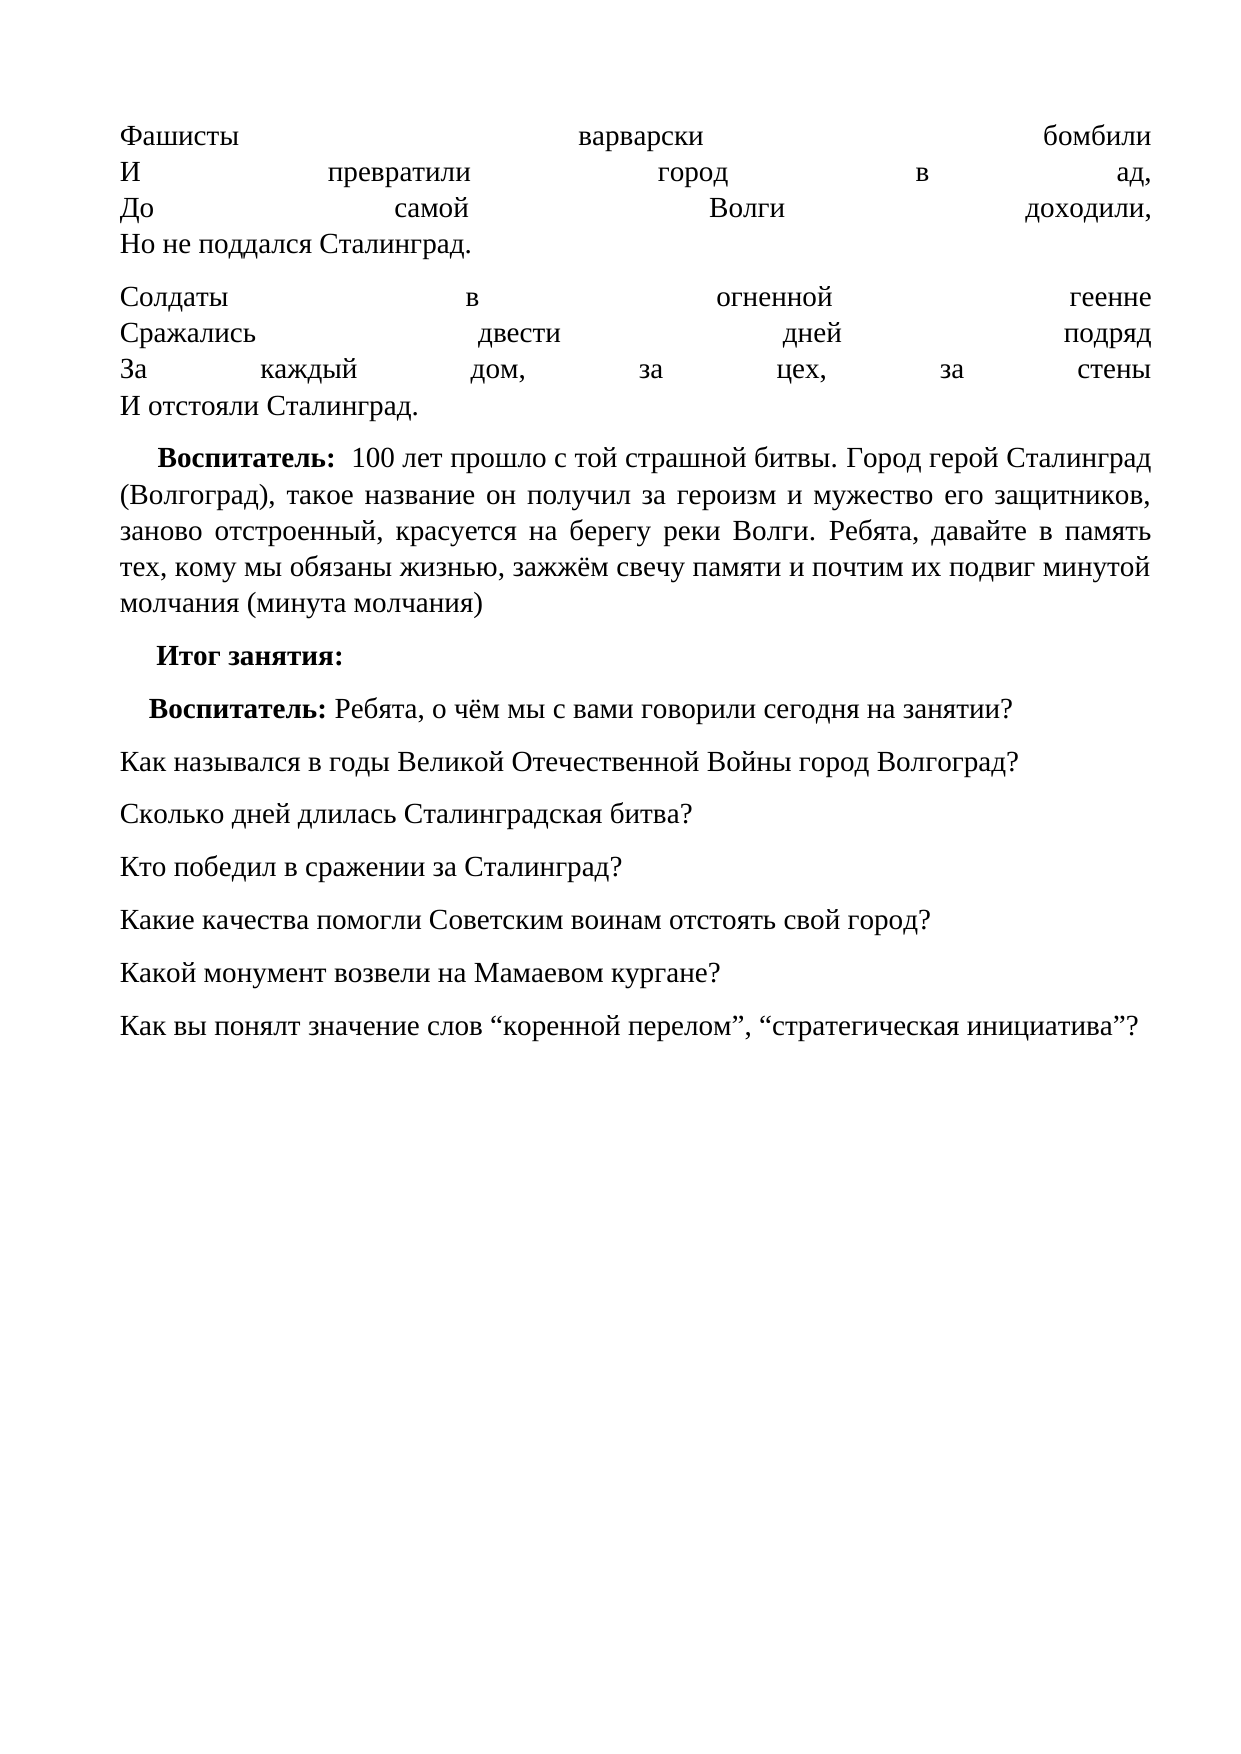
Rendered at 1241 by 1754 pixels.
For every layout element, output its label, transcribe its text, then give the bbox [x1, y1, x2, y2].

text Воспитатель: 100 лет прошло с той страшной битвы. Город герой Сталинград (Волгоград), такое название он получил за героизм и мужество его защитников, заново отстроенный, красуется на берегу реки Волги. Ребята, давайте в память тех, кому мы обязаны жизнью, зажжём свечу памяти и почтим их подвиг минутой молчания (минута молчания) [119, 441, 1152, 619]
text Солдаты в огненной геенне Сражались двести дней подряд За каждый дом, за цех, за стены И отстояли Сталинград. [119, 279, 1152, 421]
text Сколько дней длилась Сталинградская битва? [119, 796, 1152, 830]
text Итог занятия: [119, 638, 1152, 672]
text Воспитатель: Ребята, о чём мы с вами говорили сегодня на занятии? [119, 691, 1152, 724]
text Какой монумент возвели на Мамаевом кургане? [119, 955, 1152, 988]
text Какие качества помогли Советским воинам отстоять свой город? [119, 902, 1152, 936]
text Как назывался в годы Великой Отечественной Войны город Волгоград? [119, 744, 1152, 777]
text Кто победил в сражении за Сталинград? [119, 849, 1152, 883]
text Фашисты варварски бомбили И превратили город в ад, До самой Волги доходили, Но не поддался Сталинград. [119, 118, 1152, 260]
text Как вы понялт значение слов “коренной перелом”, “стратегическая инициатива”? [119, 1008, 1152, 1041]
